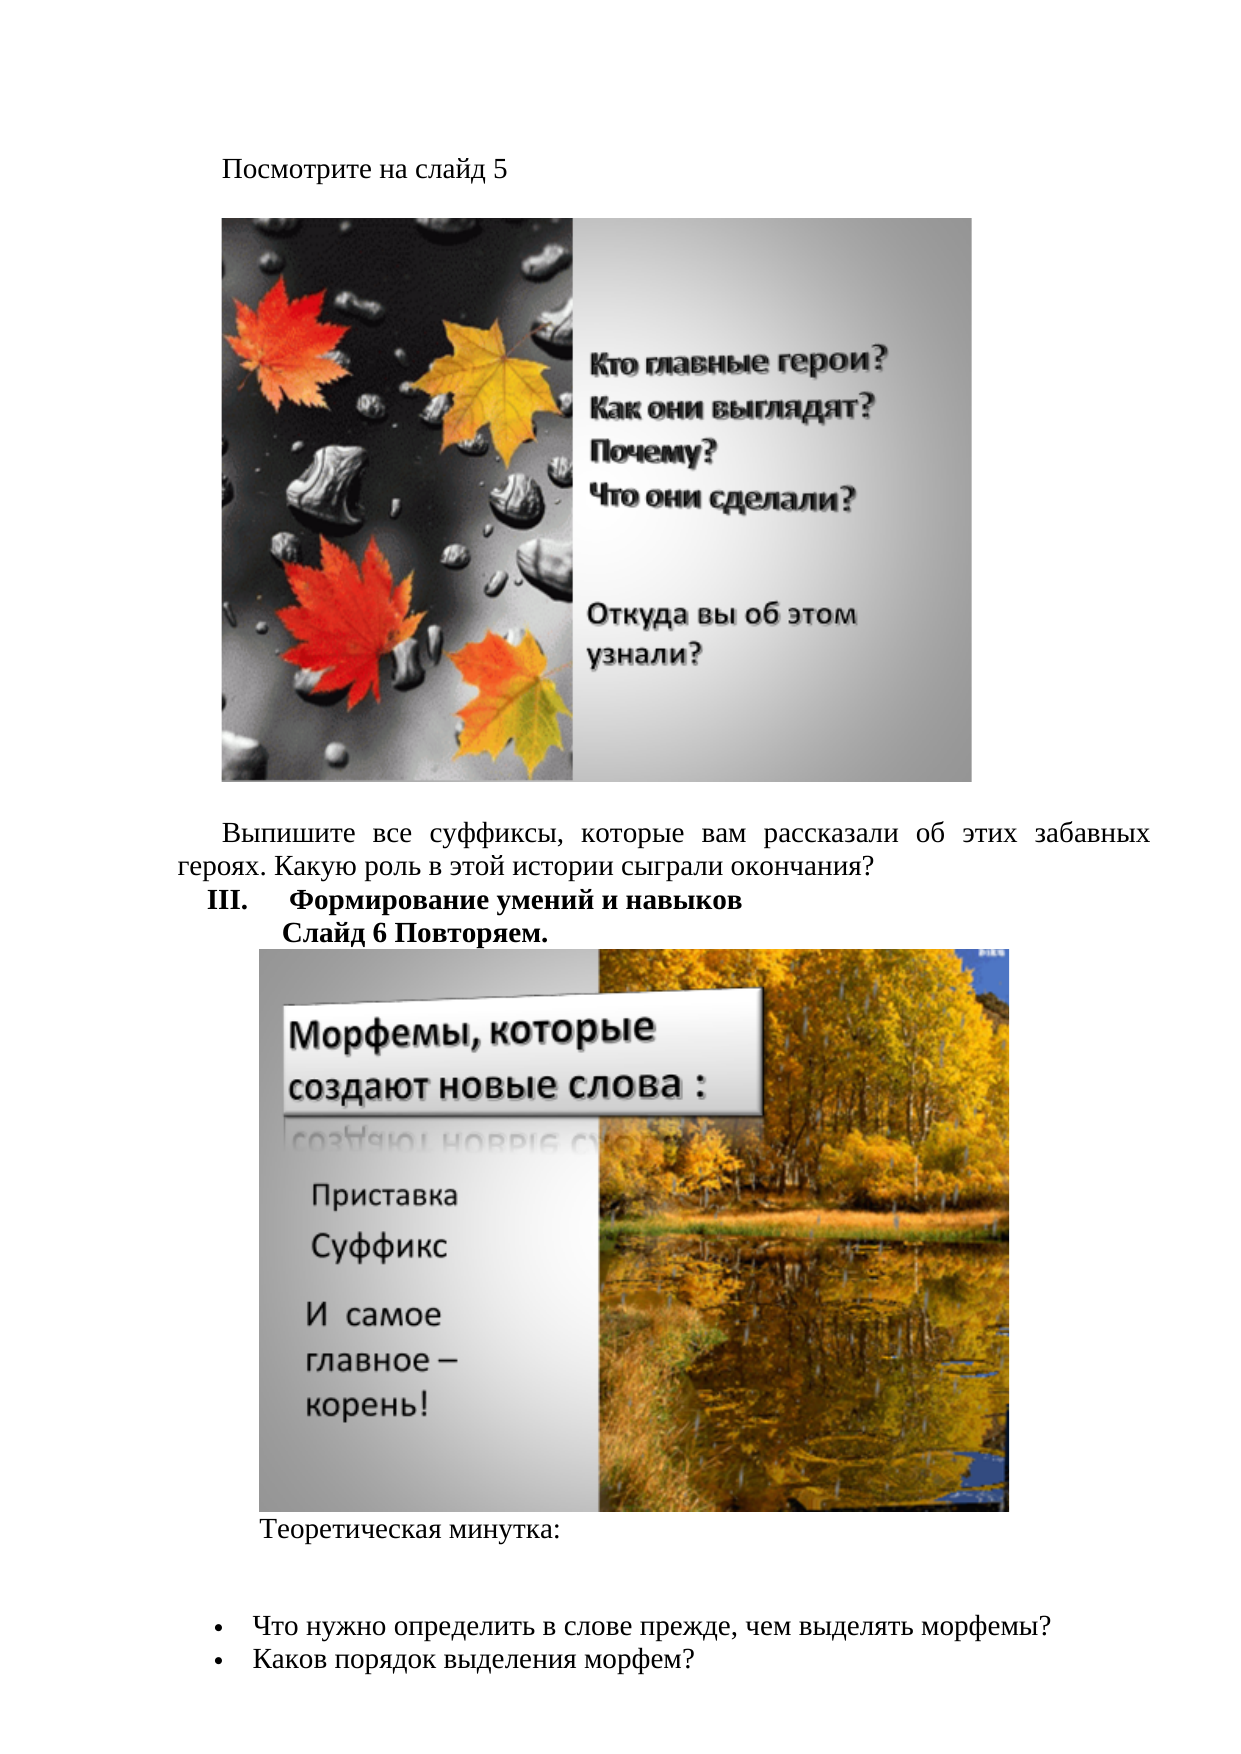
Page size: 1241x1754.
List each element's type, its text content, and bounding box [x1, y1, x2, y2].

text Посмотрите на слайд 5 [177, 152, 1152, 185]
text Выпишите все суффиксы, которые вам рассказали об этих забавных героях. Какую роль в этой истории сыграли окончания? [177, 815, 1152, 882]
list Слайд 6 Повторяем. [282, 916, 1152, 949]
list Каков порядок выделения морфем? [215, 1641, 1152, 1675]
list Теоретическая минутка: [259, 1512, 1152, 1545]
picture [259, 949, 1010, 1512]
list Что нужно определить в слове прежде, чем выделять морфемы? [215, 1608, 1152, 1641]
picture [221, 218, 972, 782]
list Формирование умений и навыков [207, 882, 1152, 916]
